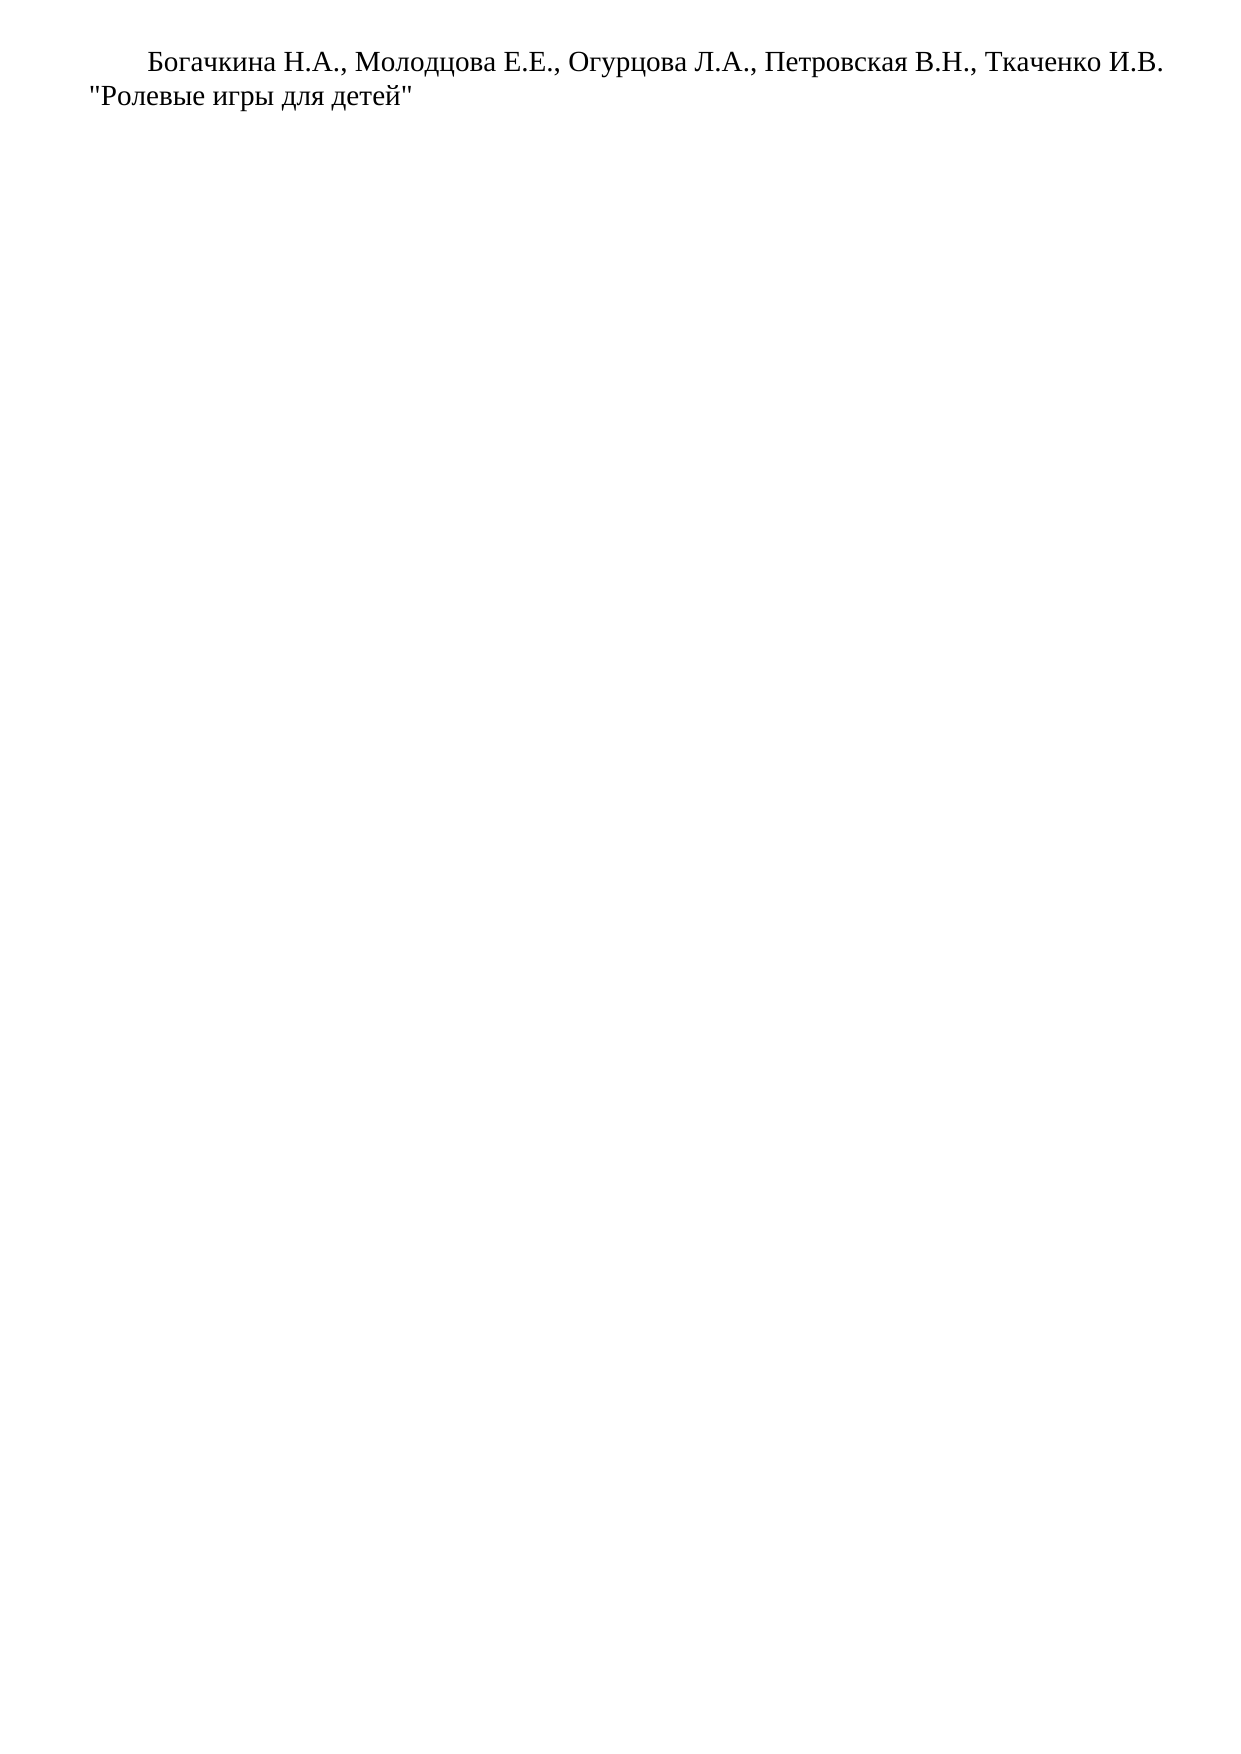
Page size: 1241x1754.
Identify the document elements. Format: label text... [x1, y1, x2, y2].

text Богачкина Н.А., Молодцова Е.Е., Огурцова Л.А., Петровская В.Н., Ткаченко И.В. "Ролевые игры для детей" [89, 44, 1181, 111]
